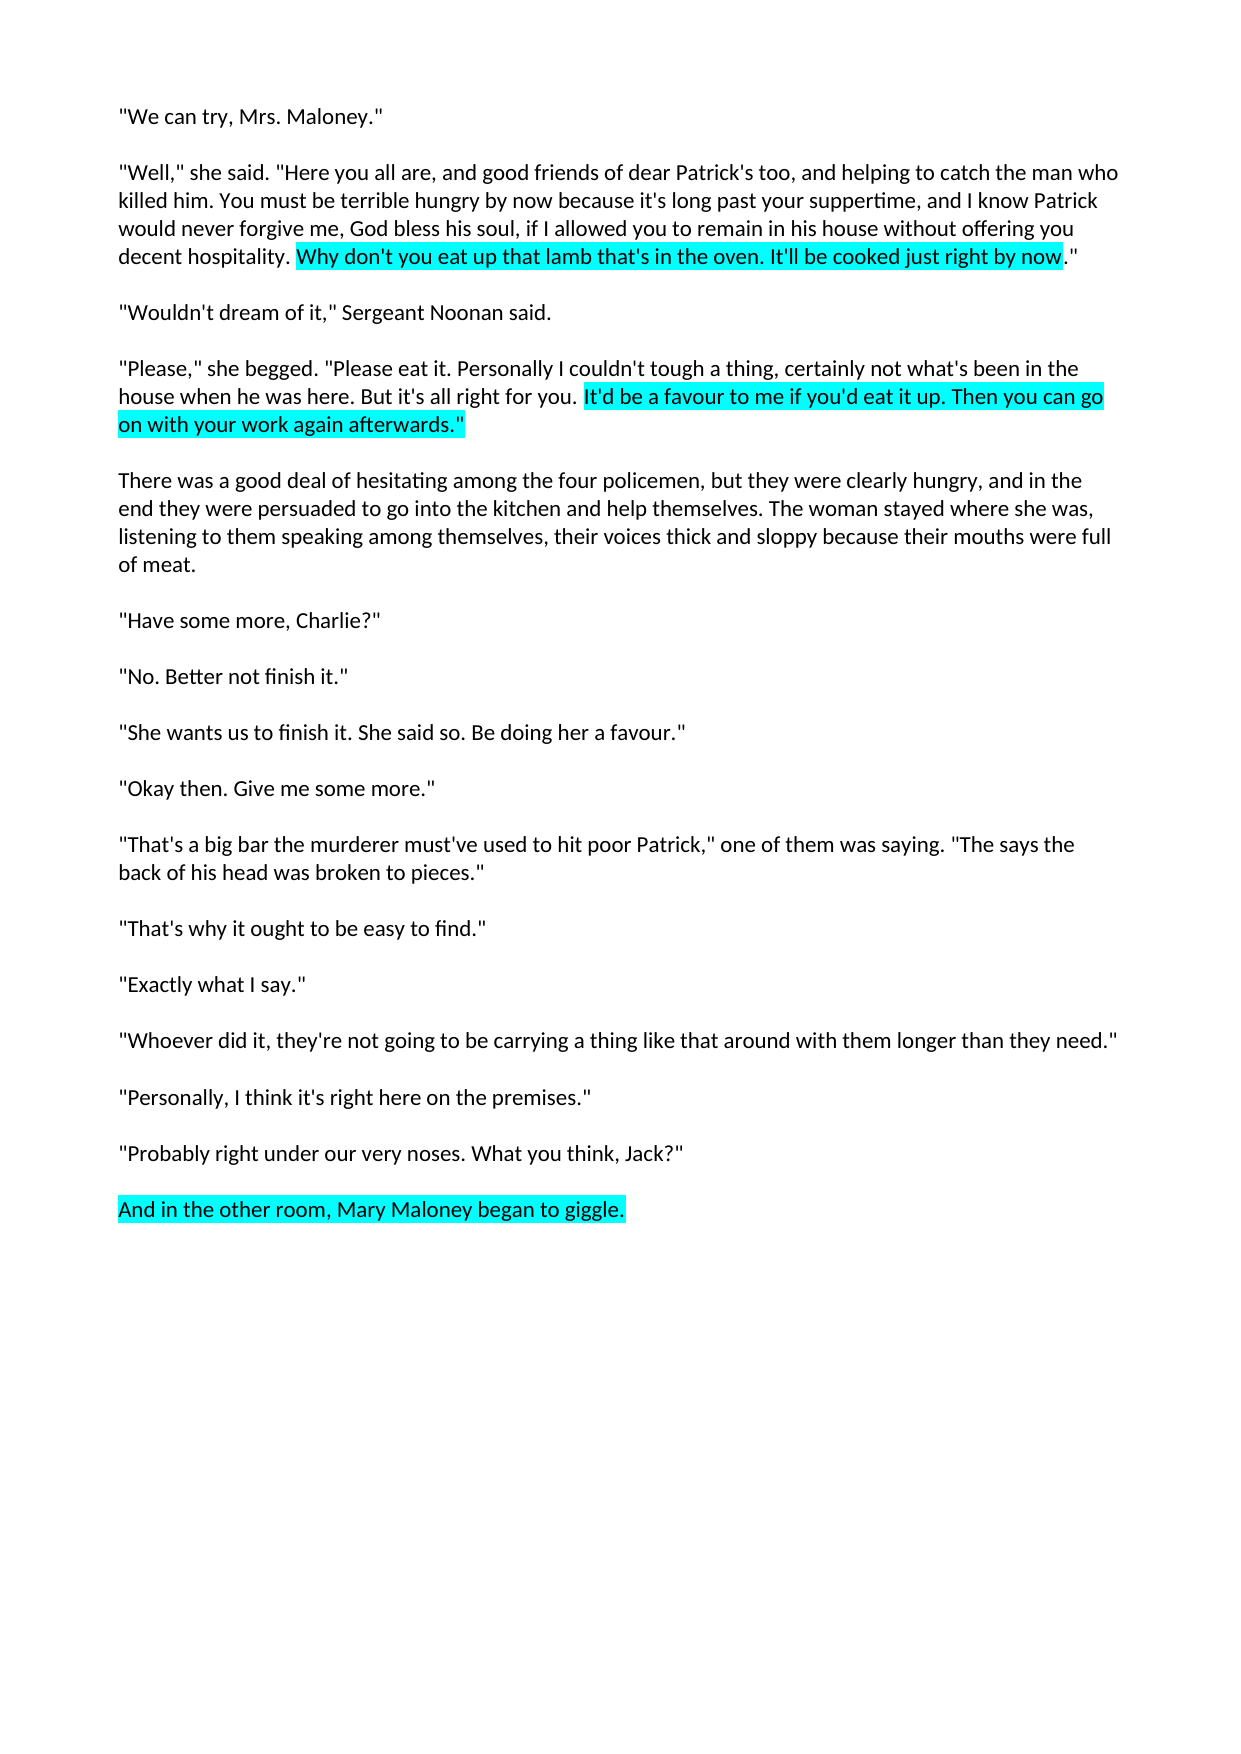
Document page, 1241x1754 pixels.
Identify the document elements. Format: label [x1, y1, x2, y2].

text [118, 74, 1122, 1223]
